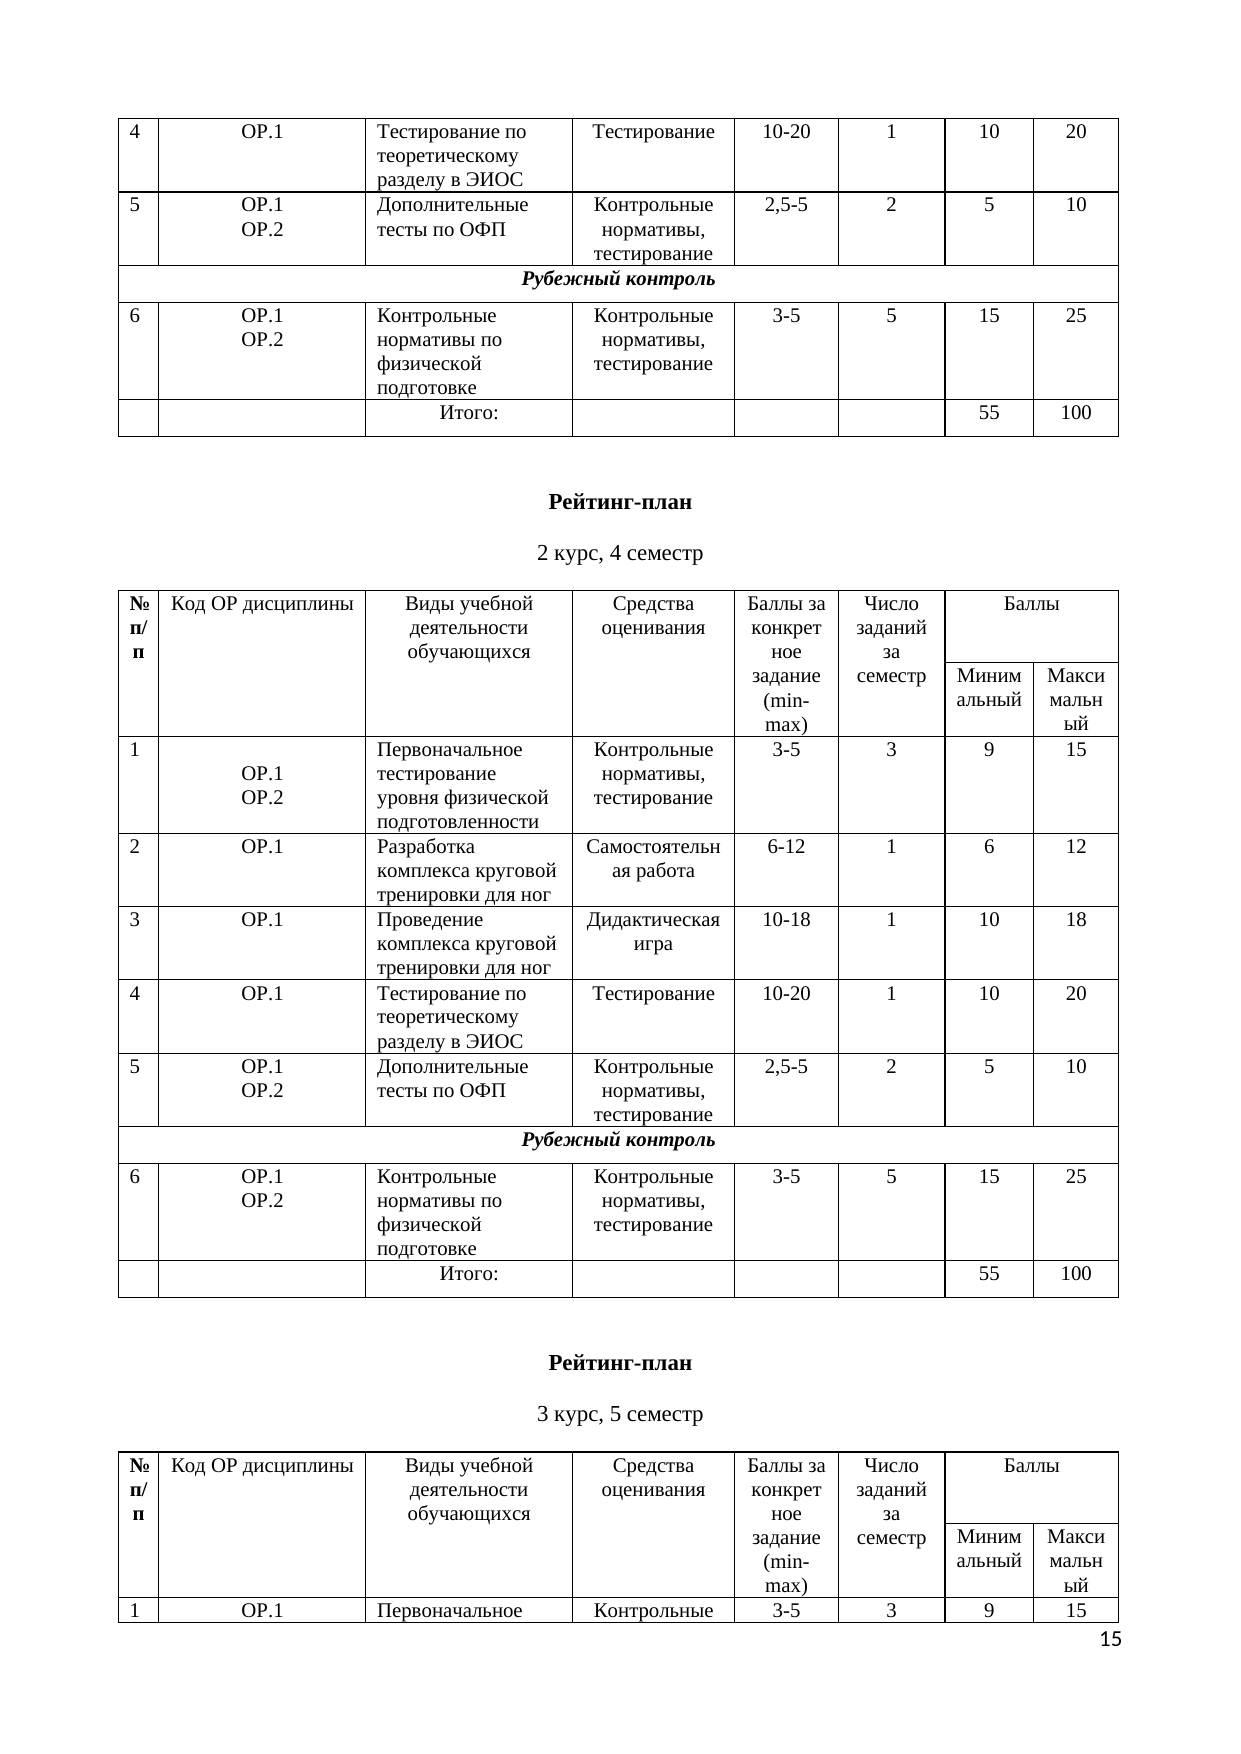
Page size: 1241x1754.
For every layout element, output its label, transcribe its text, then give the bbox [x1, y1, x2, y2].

table_cell [119, 400, 158, 436]
table_cell 3-5 [735, 737, 838, 833]
text 2 курс, 4 семестр [118, 539, 1122, 566]
table_cell Первоначальное тестирование уровня физической подготовленности [366, 737, 572, 833]
table_cell 2 [119, 834, 158, 906]
table_cell 15 [946, 1164, 1033, 1260]
table_cell 1 [839, 907, 944, 979]
table_header Код ОР дисциплины [159, 591, 365, 736]
table_cell 20 [1034, 119, 1118, 191]
table_cell ОР.1 ОР.2 [159, 1598, 365, 1622]
table_cell Тестирование по теоретическому разделу в ЭИОС [366, 119, 572, 191]
table_cell 5 [946, 1054, 1033, 1126]
table_cell 1 [839, 119, 944, 191]
table_header № п/п [119, 591, 158, 736]
table_cell 12 [1034, 834, 1118, 906]
table_cell 10-20 [735, 980, 838, 1053]
table_header Баллы [946, 1453, 1118, 1523]
table_cell 100 [1034, 400, 1118, 436]
table_header № п/п [119, 1453, 158, 1597]
table_header Баллы за конкретное задание (min-max) [735, 591, 838, 736]
table_cell Контрольные нормативы, тестирование [573, 1054, 734, 1126]
table_cell 2,5-5 [735, 1054, 838, 1126]
table_cell ОР.1 ОР.2 [159, 1054, 365, 1126]
table_cell 5 [839, 303, 944, 399]
table_cell 2 [839, 1054, 944, 1126]
table_cell 10-20 [735, 119, 838, 191]
table_cell 6 [119, 303, 158, 399]
table_cell Итого: [366, 400, 572, 436]
table_cell Самостоятельная работа [573, 834, 734, 906]
table_cell 25 [1034, 1164, 1118, 1260]
table_cell 3 [839, 1598, 944, 1622]
table_cell ОР.1 ОР.2 [159, 193, 365, 264]
table_cell 4 [119, 980, 158, 1053]
table_cell 5 [119, 1054, 158, 1126]
table_cell ОР.1 ОР.2 [159, 1164, 365, 1260]
table_cell 10 [946, 907, 1033, 979]
table_cell ОР.1 ОР.2 [159, 737, 365, 833]
table_header Число заданий за семестр [839, 591, 944, 736]
text Рейтинг-план [118, 1349, 1122, 1376]
table_cell 6 [119, 1164, 158, 1260]
table_cell [573, 400, 734, 436]
table_cell Проведение комплекса круговой тренировки для ног [366, 907, 572, 979]
table_cell 3 [119, 907, 158, 979]
table_header Баллы за конкретное задание (min-max) [735, 1453, 838, 1597]
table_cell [573, 1598, 734, 1622]
table_cell Рубежный контроль [119, 266, 1118, 302]
table_cell Контрольные нормативы, тестирование [573, 193, 734, 264]
table_cell 3-5 [735, 1164, 838, 1260]
table_cell 6 [946, 834, 1033, 906]
table_cell 3 [839, 737, 944, 833]
table_cell 1 [839, 834, 944, 906]
table_cell 15 [1034, 737, 1118, 833]
table_cell Контрольные нормативы, тестирование [573, 303, 734, 399]
table_cell 10 [1034, 193, 1118, 264]
table_cell 10 [1034, 1054, 1118, 1126]
table_cell ОР.1 [159, 119, 365, 191]
table_cell 55 [946, 1261, 1033, 1297]
table_cell [735, 400, 838, 436]
table_cell [159, 1261, 365, 1297]
table_cell 4 [119, 119, 158, 191]
table_cell Тестирование [573, 980, 734, 1053]
table_cell Контрольные нормативы по физической подготовке [366, 1164, 572, 1260]
table_cell 9 [946, 1598, 1033, 1622]
table_cell 5 [119, 193, 158, 264]
table_cell 55 [946, 400, 1033, 436]
table_cell [839, 1261, 944, 1297]
table_cell 1 [119, 1598, 158, 1622]
table_header Число заданий за семестр [839, 1453, 944, 1597]
table_cell Контрольные нормативы, тестирование [573, 1164, 734, 1260]
table_cell 1 [839, 980, 944, 1053]
table_cell 5 [946, 193, 1033, 264]
text Рейтинг-план [118, 488, 1122, 514]
table_cell [119, 1261, 158, 1297]
table_cell 1 [119, 737, 158, 833]
table_cell [573, 1261, 734, 1297]
table_cell ОР.1 [159, 834, 365, 906]
table_cell Тестирование по теоретическому разделу в ЭИОС [366, 980, 572, 1053]
text 3 курс, 5 семестр [118, 1400, 1122, 1427]
table_cell 3-5 [735, 303, 838, 399]
table_cell Дидактическая игра [573, 907, 734, 979]
table_cell 2,5-5 [735, 193, 838, 264]
table_header Виды учебной деятельности обучающихся [366, 1453, 572, 1597]
table_cell 20 [1034, 980, 1118, 1053]
table_cell 10 [946, 980, 1033, 1053]
table_cell ОР.1 [159, 907, 365, 979]
table_cell ОР.1 [159, 980, 365, 1053]
table_cell Дополнительные тесты по ОФП [366, 193, 572, 264]
table_header Код ОР дисциплины [159, 1453, 365, 1597]
table_cell Итого: [366, 1261, 572, 1297]
table_header Виды учебной деятельности обучающихся [366, 591, 572, 736]
table_cell 25 [1034, 303, 1118, 399]
table_cell Тестирование [573, 119, 734, 191]
table_cell 100 [1034, 1261, 1118, 1297]
table_cell 15 [946, 303, 1033, 399]
table_cell 6-12 [735, 834, 838, 906]
table_cell 10 [946, 119, 1033, 191]
table_header Баллы [946, 591, 1118, 662]
table_header Средства оценивания [573, 1453, 734, 1597]
table_cell ОР.1 ОР.2 [159, 303, 365, 399]
table_cell [839, 400, 944, 436]
table_cell [159, 400, 365, 436]
table_cell Максимальный [1034, 663, 1118, 736]
table_cell Разработка комплекса круговой тренировки для ног [366, 834, 572, 906]
table_cell Минимальный [946, 1524, 1033, 1597]
table_cell Контрольные нормативы, тестирование [573, 737, 734, 833]
table_cell 3-5 [735, 1598, 838, 1622]
table_cell 9 [946, 737, 1033, 833]
table_cell 5 [839, 1164, 944, 1260]
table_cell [366, 1598, 572, 1622]
table_cell Дополнительные тесты по ОФП [366, 1054, 572, 1126]
table_cell Контрольные нормативы по физической подготовке [366, 303, 572, 399]
table_cell Рубежный контроль [119, 1127, 1118, 1163]
table_cell Минимальный [946, 663, 1033, 736]
table_cell Максимальный [1034, 1524, 1118, 1597]
table_cell 2 [839, 193, 944, 264]
table_header Средства оценивания [573, 591, 734, 736]
table_cell [735, 1261, 838, 1297]
table_cell 10-18 [735, 907, 838, 979]
table_cell 15 [1034, 1598, 1118, 1622]
table_cell 18 [1034, 907, 1118, 979]
